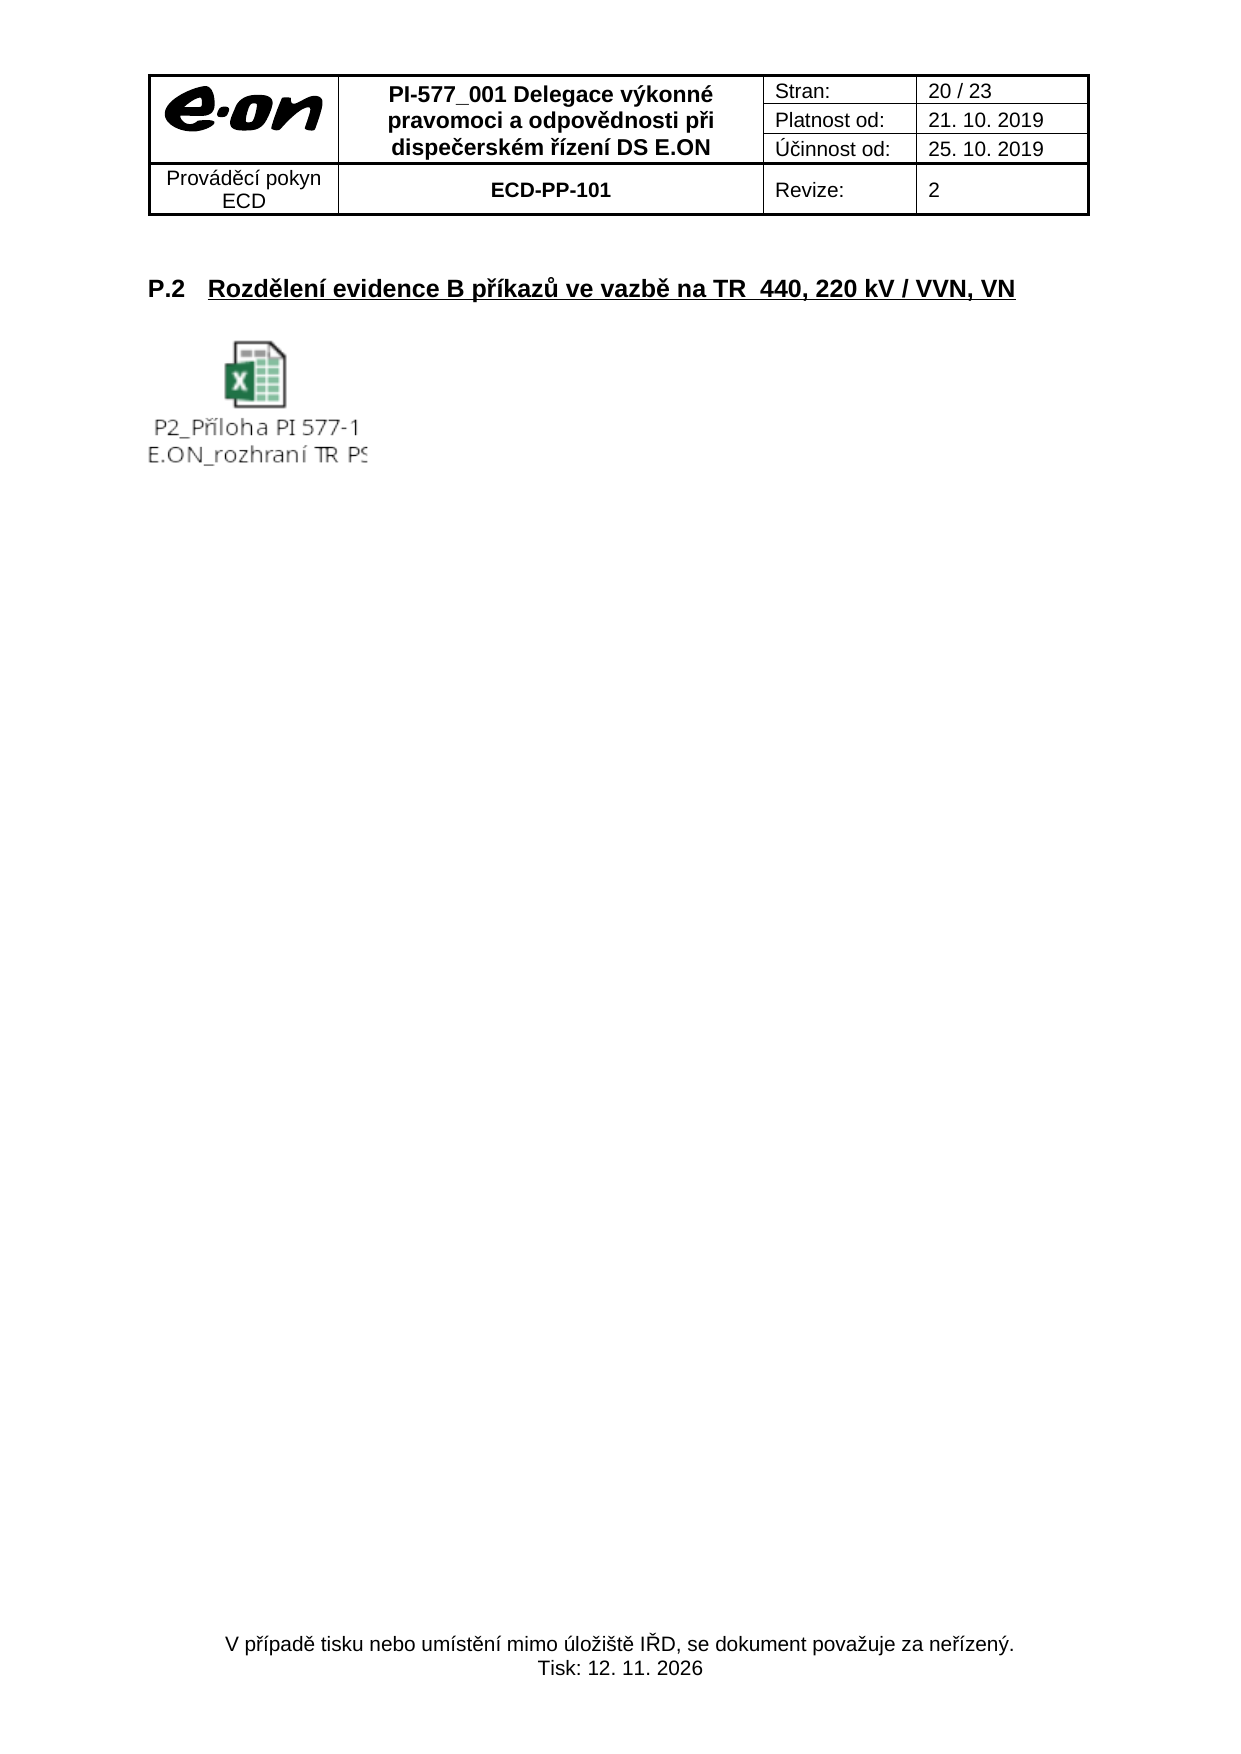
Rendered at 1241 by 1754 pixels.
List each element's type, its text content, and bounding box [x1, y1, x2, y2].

text Rozdělení evidence B příkazů ve vazbě na TR 440, 220 kV / VVN, VN [148, 274, 1092, 302]
